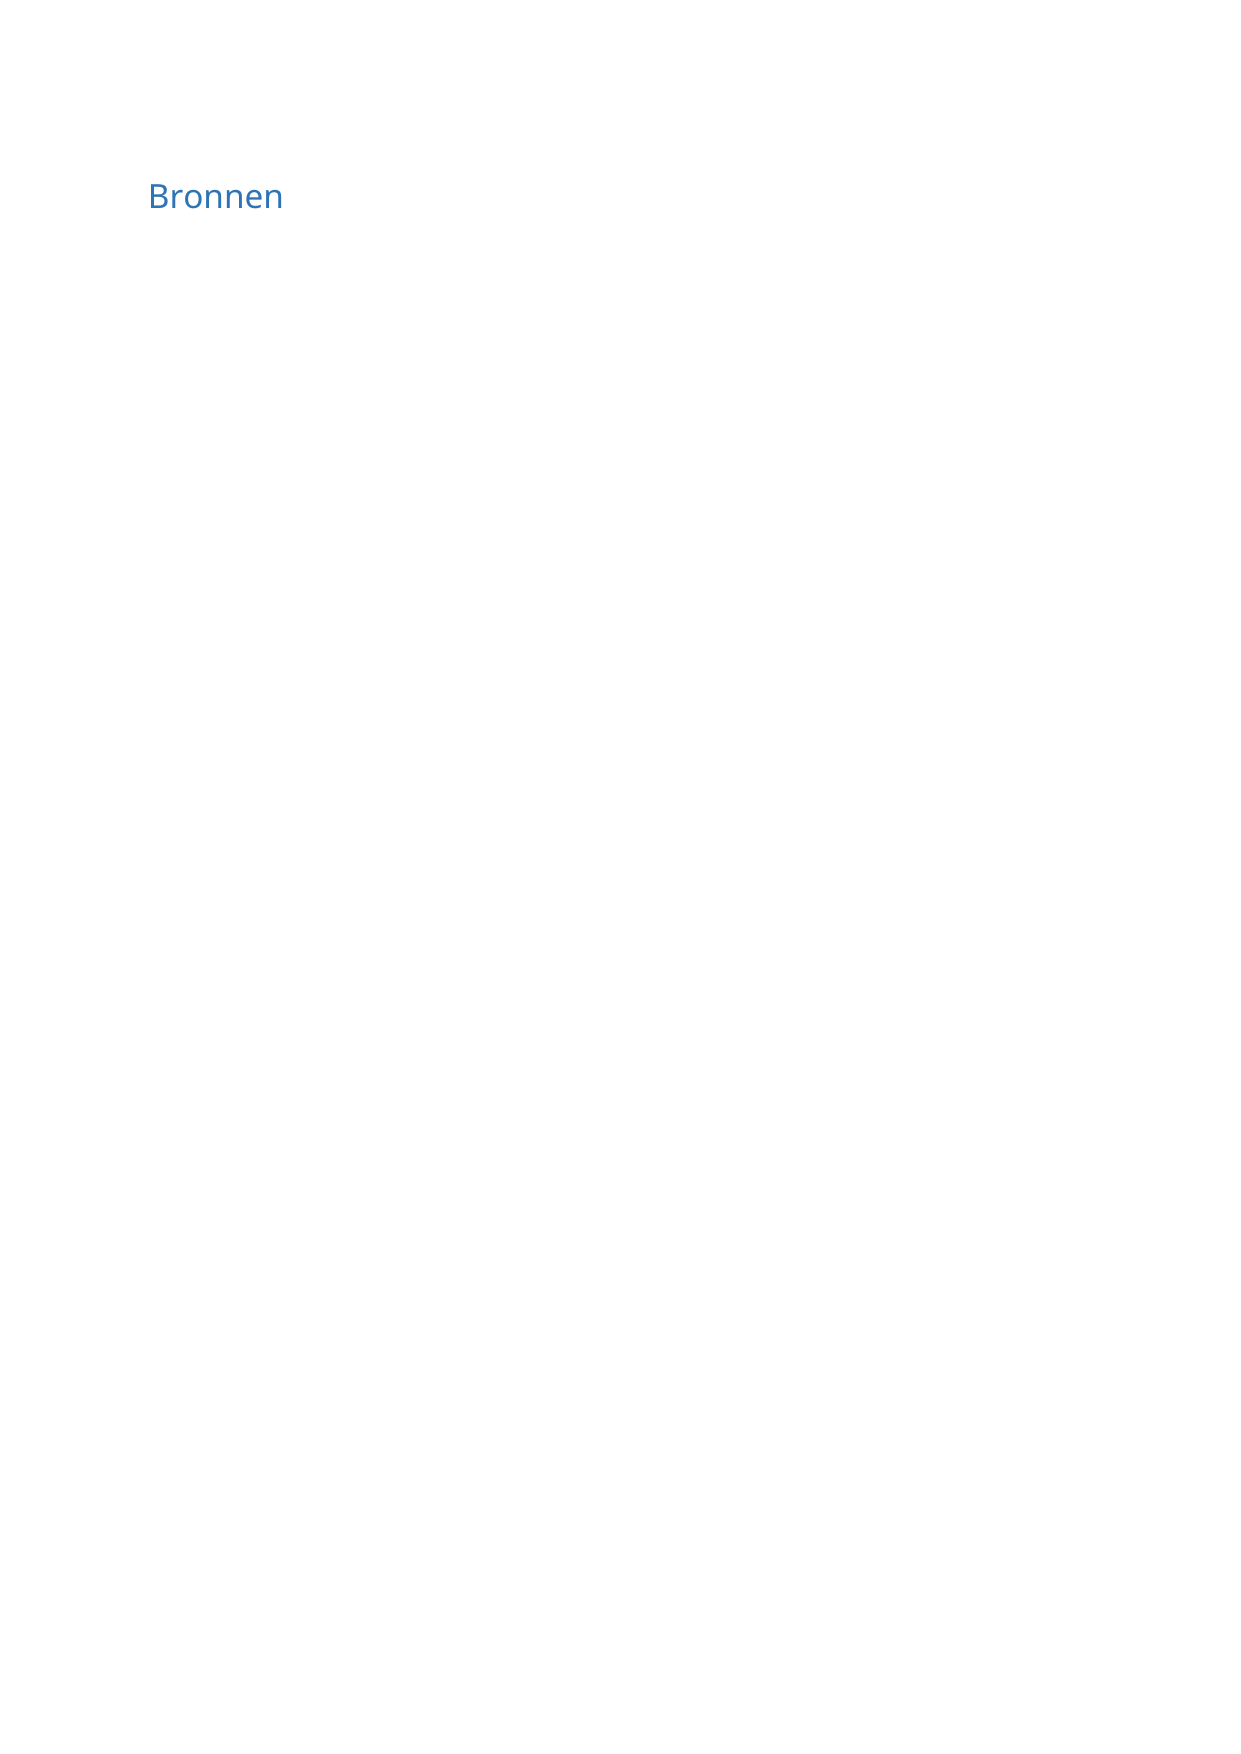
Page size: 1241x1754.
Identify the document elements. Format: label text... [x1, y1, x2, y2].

subtitle Bronnen [148, 173, 1093, 218]
